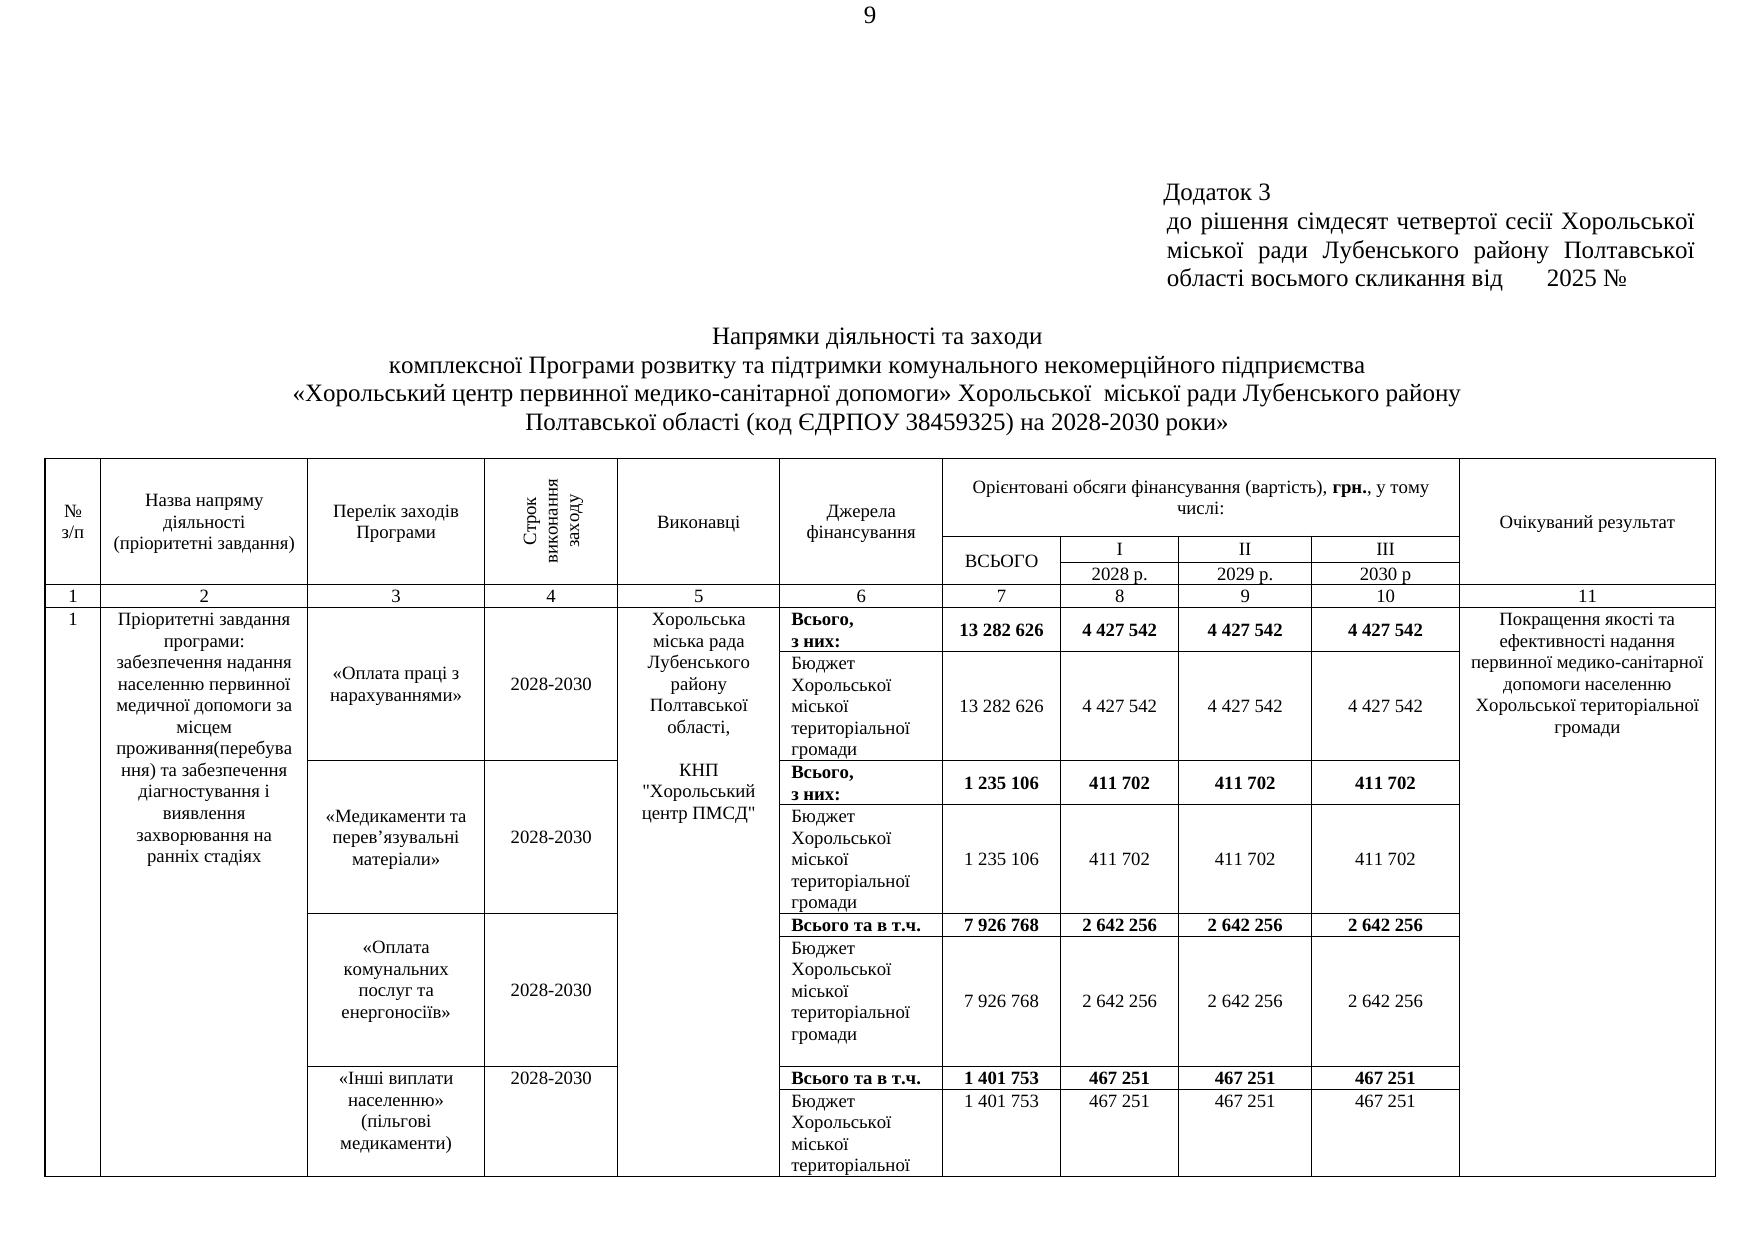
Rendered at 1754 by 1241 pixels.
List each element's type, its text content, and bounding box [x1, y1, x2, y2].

table_cell 2029 р. [1179, 563, 1311, 584]
table_cell 2 642 256 [1312, 914, 1459, 936]
table_cell 2 642 256 [1179, 937, 1311, 1066]
table_cell 4 427 542 [1312, 652, 1459, 760]
table_cell 411 702 [1179, 805, 1311, 913]
table_cell 7 926 768 [943, 914, 1060, 936]
table_cell 2028-2030 [485, 1067, 617, 1176]
table_cell 4 427 542 [1179, 652, 1311, 760]
table_cell 411 702 [1179, 761, 1311, 804]
table_cell Бюджет Хорольської міської територіальної громади [780, 652, 942, 760]
table_cell 2 [101, 585, 307, 607]
table_cell 2028-2030 [485, 914, 617, 1066]
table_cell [780, 1090, 942, 1176]
table_cell 7 [943, 585, 1060, 607]
table_cell 1 401 753 [943, 1067, 1060, 1088]
table_cell 1 [46, 585, 100, 607]
table_cell 7 926 768 [943, 937, 1060, 1066]
text комплексної Програми розвитку та підтримки комунального некомерційного підприємства [59, 350, 1695, 378]
table_cell Всього, з них: [780, 608, 942, 651]
table_cell 2028 р. [1061, 563, 1178, 584]
table_cell 2 642 256 [1179, 914, 1311, 936]
table_cell «Оплата комунальних послуг та енергоносіїв» [308, 914, 484, 1066]
table_cell 2028-2030 [485, 608, 617, 760]
table_cell 411 702 [1061, 761, 1178, 804]
table_cell 1 235 106 [943, 761, 1060, 804]
table_cell ВСЬОГО [943, 537, 1060, 584]
table_cell 2028-2030 [485, 761, 617, 913]
table_cell 9 [1179, 585, 1311, 607]
table_cell 2030 р [1312, 563, 1459, 584]
text Додаток 3 [44, 177, 1695, 206]
text Напрямки діяльності та заходи [59, 321, 1695, 350]
table_cell Покращення якості та ефективності надання первинної медико-санітарної допомоги населенню Хорольської територіальної громади [1460, 608, 1715, 1176]
table_cell 467 251 [1179, 1067, 1311, 1088]
table_cell 10 [1312, 585, 1459, 607]
table_header № з/п [46, 459, 100, 584]
table_cell 8 [1061, 585, 1178, 607]
table_cell 467 251 [1061, 1067, 1178, 1088]
table_cell 6 [780, 585, 942, 607]
table_cell 4 427 542 [1179, 608, 1311, 651]
table_header Строк виконання заходу [485, 459, 617, 584]
table_cell Всього та в т.ч. [780, 914, 942, 936]
table_cell 467 251 [1179, 1090, 1311, 1176]
table_cell 4 427 542 [1061, 608, 1178, 651]
table_cell 11 [1460, 585, 1715, 607]
table_cell Бюджет Хорольської міської територіальної громади [780, 937, 942, 1066]
table_cell 467 251 [1312, 1090, 1459, 1176]
table_cell ІІІ [1312, 537, 1459, 562]
table_cell 2 642 256 [1061, 937, 1178, 1066]
text Полтавської області (код ЄДРПОУ 38459325) на 2028-2030 роки» [59, 407, 1695, 436]
table_cell 467 251 [1312, 1067, 1459, 1088]
table_cell 467 251 [1061, 1090, 1178, 1176]
table_cell 13 282 626 [943, 652, 1060, 760]
table_cell «Оплата праці з нарахуваннями» [308, 608, 484, 760]
table_cell Всього та в т.ч. [780, 1067, 942, 1088]
table_cell «Інші виплати населенню» (пільгові медикаменти) [308, 1067, 484, 1176]
table_cell Всього, з них: [780, 761, 942, 804]
table_cell 1 401 753 [943, 1090, 1060, 1176]
text «Хорольський центр первинної медико-санітарної допомоги» Хорольської міської ради Лубенського району [59, 378, 1695, 407]
table_cell 5 [618, 585, 779, 607]
table_cell 1 [46, 608, 100, 1176]
table_cell 1 235 106 [943, 805, 1060, 913]
table_cell 4 427 542 [1061, 652, 1178, 760]
table_header Очікуваний результат [1460, 459, 1715, 584]
table_cell 411 702 [1312, 761, 1459, 804]
table_header Виконавці [618, 459, 779, 584]
table_header Орієнтовані обсяги фінансування (вартість), грн., у тому числі: [943, 459, 1459, 536]
table_header Перелік заходів Програми [308, 459, 484, 584]
table_cell 4 427 542 [1312, 608, 1459, 651]
table_cell Хорольська міська рада Лубенського району Полтавської області, КНП "Хорольський центр ПМСД" [618, 608, 779, 1176]
table_cell 13 282 626 [943, 608, 1060, 651]
table_cell 3 [308, 585, 484, 607]
table_header Назва напряму діяльності (пріоритетні завдання) [101, 459, 307, 584]
table_header Джерела фінансування [780, 459, 942, 584]
table_cell 2 642 256 [1312, 937, 1459, 1066]
table_cell Пріоритетні завдання програми: забезпечення надання населенню первинної медичної допомоги за місцем проживання(перебування) та забезпечення діагностування і виявлення захворювання на ранніх стадіях [101, 608, 307, 1176]
table_cell 411 702 [1312, 805, 1459, 913]
table_cell ІІ [1179, 537, 1311, 562]
table_cell Бюджет Хорольської міської територіальної громади [780, 805, 942, 913]
table_cell І [1061, 537, 1178, 562]
table_cell 4 [485, 585, 617, 607]
text до рішення сімдесят четвертої сесії Хорольської міської ради Лубенського району Полтавської області восьмого скликання від 2025 № [1167, 206, 1695, 292]
table_cell 2 642 256 [1061, 914, 1178, 936]
table_cell 411 702 [1061, 805, 1178, 913]
table_cell «Медикаменти та перев’язувальні матеріали» [308, 761, 484, 913]
